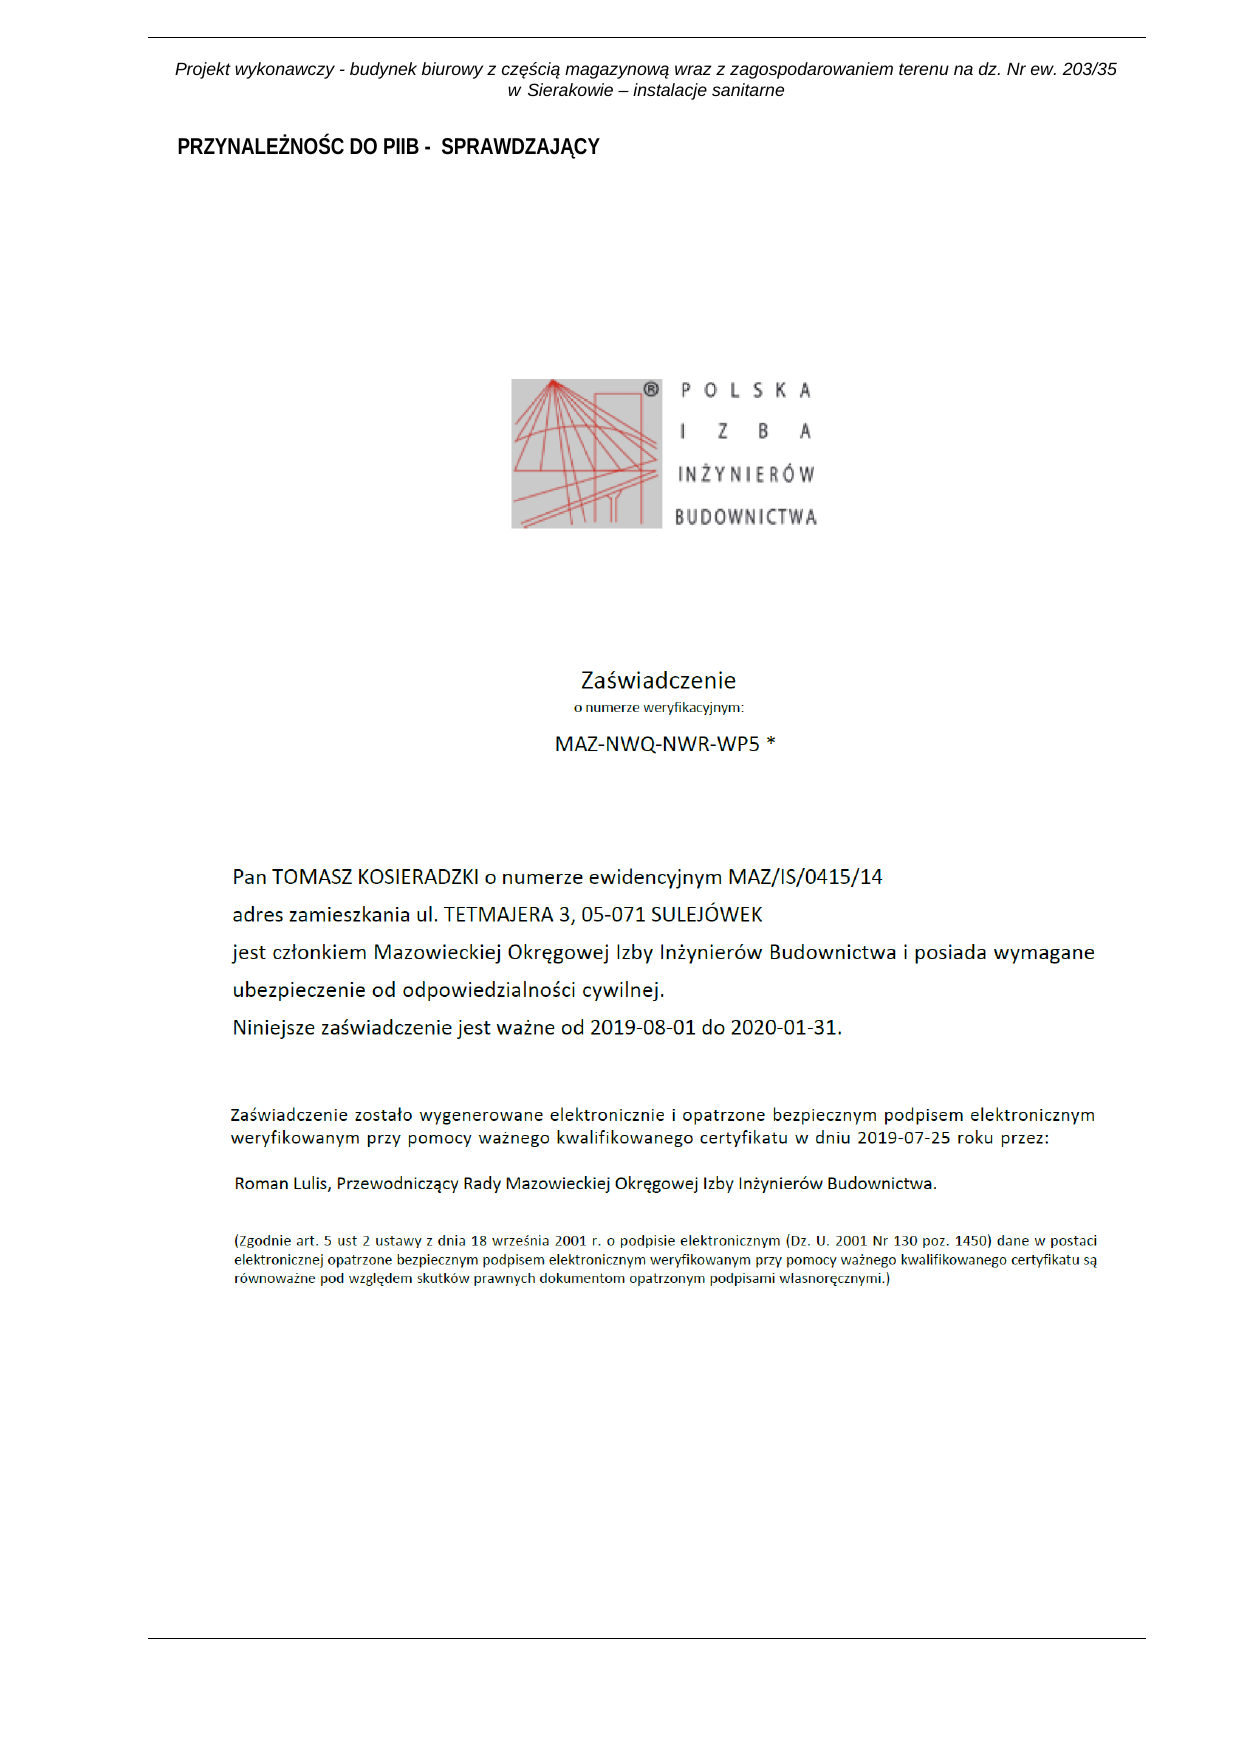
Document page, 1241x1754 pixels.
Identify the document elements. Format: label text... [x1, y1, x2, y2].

text PRZYNALEŻNOŚC DO PIIB - SPRAWDZAJĄCY [148, 133, 1146, 159]
